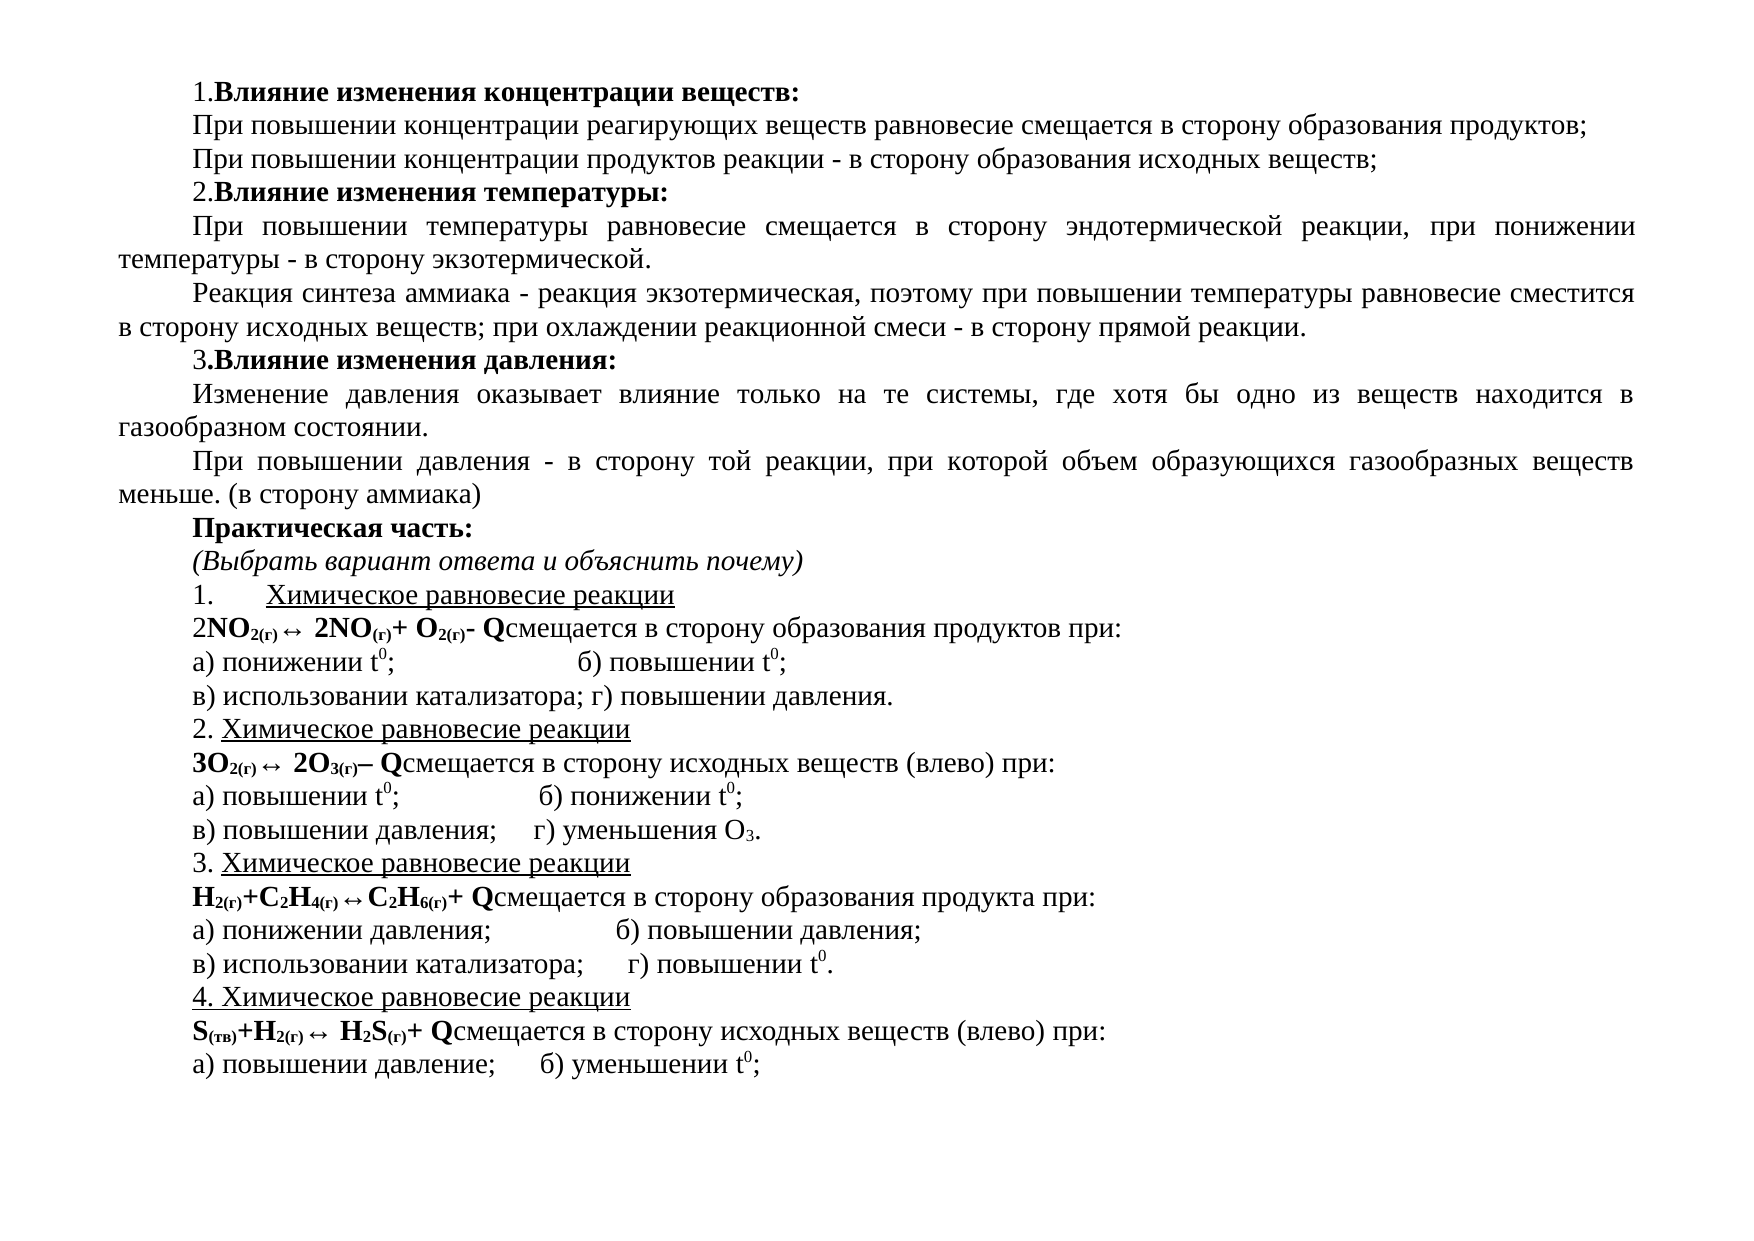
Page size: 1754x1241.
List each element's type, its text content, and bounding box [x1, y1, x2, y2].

text а) понижении t0; б) повышении t0; [118, 644, 1636, 678]
text 1.Влияние изменения концентрации веществ: [118, 74, 1636, 107]
text При повышении температуры равновесие смещается в сторону эндотермической реакции, при понижении температуры - в сторону экзотермической. [118, 208, 1636, 275]
text 3O2(г)↔ 2O3(г)– Qсмещается в сторону исходных веществ (влево) при: [118, 745, 1636, 778]
text При повышении концентрации продуктов реакции - в сторону образования исходных веществ; [118, 141, 1636, 174]
text (Выбрать вариант ответа и объяснить почему) [118, 543, 1636, 577]
text S(тв)+Н2(г)↔ Н2S(г)+ Qсмещается в сторону исходных веществ (влево) при: [118, 1013, 1636, 1047]
text 3. Химическое равновесие реакции [118, 845, 1636, 879]
text в) использовании катализатора; г) повышении давления. [118, 678, 1636, 711]
text в) использовании катализатора; г) повышении t0. [118, 946, 1636, 979]
text При повышении давления - в сторону той реакции, при которой объем образующихся газообразных веществ меньше. (в сторону аммиака) [118, 443, 1636, 510]
text Изменение давления оказывает влияние только на те системы, где хотя бы одно из веществ находится в газообразном состоянии. [118, 376, 1636, 443]
text 4. Химическое равновесие реакции [118, 979, 1636, 1013]
text Реакция синтеза аммиака - реакция экзотермическая, поэтому при повышении температуры равновесие сместится в сторону исходных веществ; при охлаждении реакционной смеси - в сторону прямой реакции. [118, 275, 1636, 342]
text в) повышении давления; г) уменьшения О3. [118, 812, 1636, 845]
text Н2(г)+С2Н4(г)↔С2Н6(г)+ Qсмещается в сторону образования продукта при: [118, 879, 1636, 912]
text а) повышении t0; б) понижении t0; [118, 778, 1636, 812]
text 2.Влияние изменения температуры: [118, 174, 1636, 208]
text 2. Химическое равновесие реакции [118, 711, 1636, 745]
text При повышении концентрации реагирующих веществ равновесие смещается в сторону образования продуктов; [118, 107, 1636, 141]
text Практическая часть: [118, 510, 1636, 543]
list Химическое равновесие реакции [118, 577, 1636, 611]
text 3.Влияние изменения давления: [118, 342, 1636, 376]
text а) понижении давления; б) повышении давления; [118, 912, 1636, 946]
text а) повышении давление; б) уменьшении t0; [118, 1047, 1636, 1080]
text 2NO2(г)↔ 2NO(г)+ O2(г)- Qсмещается в сторону образования продуктов при: [192, 611, 1636, 644]
